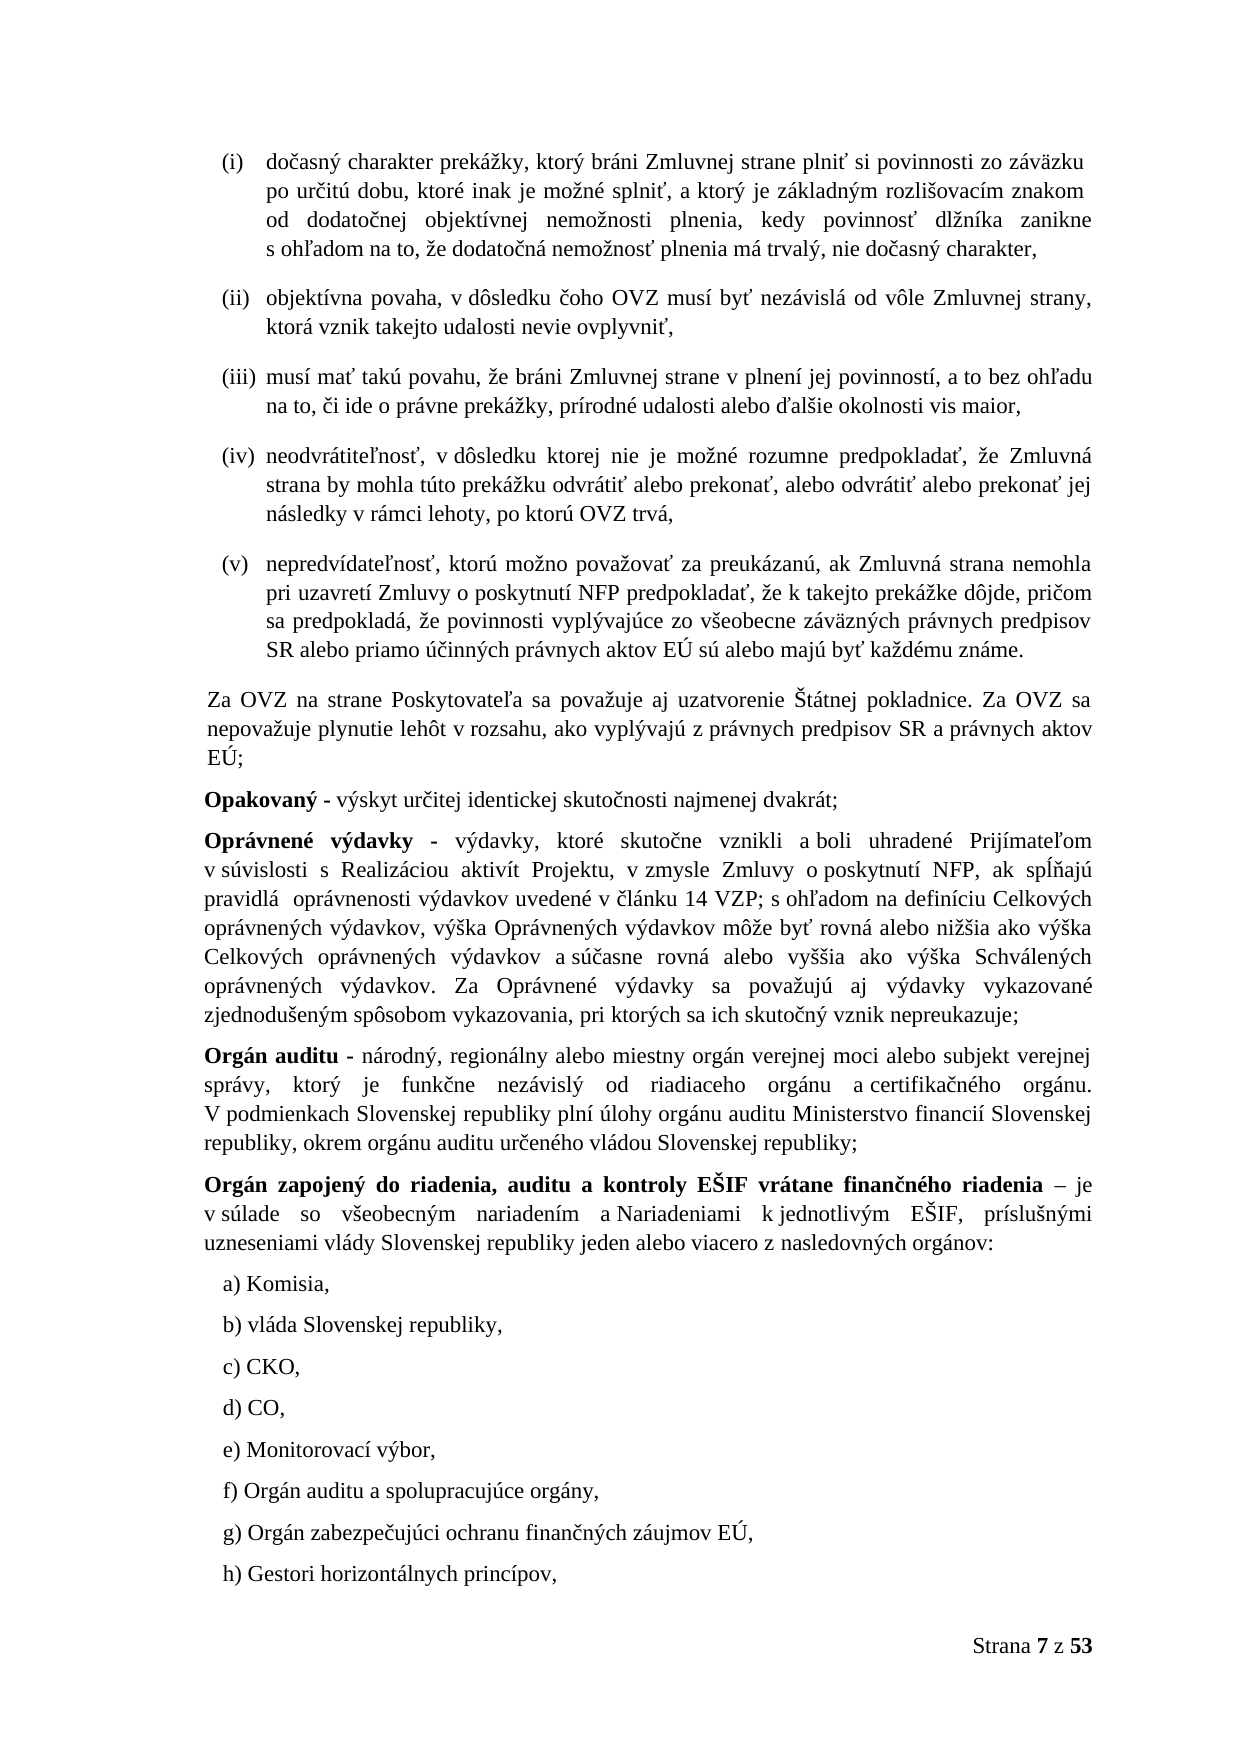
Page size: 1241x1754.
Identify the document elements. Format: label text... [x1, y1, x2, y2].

list a) Komisia, [223, 1270, 1092, 1296]
list nepredvídateľnosť, ktorú možno považovať za preukázanú, ak Zmluvná strana nemohla pri uzavretí Zmluvy o poskytnutí NFP predpokladať, že k takejto prekážke dôjde, pričom sa predpokladá, že povinnosti vyplývajúce zo všeobecne záväzných právnych predpisov SR alebo priamo účinných právnych aktov EÚ sú alebo majú byť každému známe. [222, 549, 1092, 663]
list Opakovaný - výskyt určitej identickej skutočnosti najmenej dvakrát; [204, 786, 1092, 812]
list dočasný charakter prekážky, ktorý bráni Zmluvnej strane plniť si povinnosti zo záväzku po určitú dobu, ktoré inak je možné splniť, a ktorý je základným rozlišovacím znakom od dodatočnej objektívnej nemožnosti plnenia, kedy povinnosť dlžníka zanikne s ohľadom na to, že dodatočná nemožnosť plnenia má trvalý, nie dočasný charakter, [222, 148, 1092, 261]
list g) Orgán zabezpečujúci ochranu finančných záujmov EÚ, [223, 1519, 1092, 1545]
list b) vláda Slovenskej republiky, [223, 1311, 1092, 1338]
list f) Orgán auditu a spolupracujúce orgány, [223, 1477, 1092, 1504]
list e) Monitorovací výbor, [223, 1436, 1092, 1462]
list d) CO, [223, 1394, 1092, 1421]
list neodvrátiteľnosť, v dôsledku ktorej nie je možné rozumne predpokladať, že Zmluvná strana by mohla túto prekážku odvrátiť alebo prekonať, alebo odvrátiť alebo prekonať jej následky v rámci lehoty, po ktorú OVZ trvá, [222, 442, 1092, 526]
text Za OVZ na strane Poskytovateľa sa považuje aj uzatvorenie Štátnej pokladnice. Za OVZ sa nepovažuje plynutie lehôt v rozsahu, ako vyplývajú z právnych predpisov SR a právnych aktov EÚ; [207, 686, 1092, 771]
text Oprávnené výdavky - výdavky, ktoré skutočne vznikli a boli uhradené Prijímateľom v súvislosti s Realizáciou aktivít Projektu, v zmysle Zmluvy o poskytnutí NFP, ak spĺňajú pravidlá oprávnenosti výdavkov uvedené v článku 14 VZP; s ohľadom na definíciu Celkových oprávnených výdavkov, výška Oprávnených výdavkov môže byť rovná alebo nižšia ako výška Celkových oprávnených výdavkov a súčasne rovná alebo vyššia ako výška Schválených oprávnených výdavkov. Za Oprávnené výdavky sa považujú aj výdavky vykazované zjednodušeným spôsobom vykazovania, pri ktorých sa ich skutočný vznik nepreukazuje; [204, 827, 1092, 1027]
list h) Gestori horizontálnych princípov, [223, 1560, 1092, 1587]
list Orgán auditu - národný, regionálny alebo miestny orgán verejnej moci alebo subjekt verejnej správy, ktorý je funkčne nezávislý od riadiaceho orgánu a certifikačného orgánu. V podmienkach Slovenskej republiky plní úlohy orgánu auditu Ministerstvo financií Slovenskej republiky, okrem orgánu auditu určeného vládou Slovenskej republiky; [204, 1042, 1092, 1156]
list musí mať takú povahu, že bráni Zmluvnej strane v plnení jej povinností, a to bez ohľadu na to, či ide o právne prekážky, prírodné udalosti alebo ďalšie okolnosti vis maior, [222, 363, 1092, 418]
list c) CKO, [223, 1353, 1092, 1379]
list Orgán zapojený do riadenia, auditu a kontroly EŠIF vrátane finančného riadenia – je v súlade so všeobecným nariadením a Nariadeniami k jednotlivým EŠIF, príslušnými uzneseniami vlády Slovenskej republiky jeden alebo viacero z nasledovných orgánov: [204, 1171, 1092, 1255]
list objektívna povaha, v dôsledku čoho OVZ musí byť nezávislá od vôle Zmluvnej strany, ktorá vznik takejto udalosti nevie ovplyvniť, [222, 284, 1092, 340]
